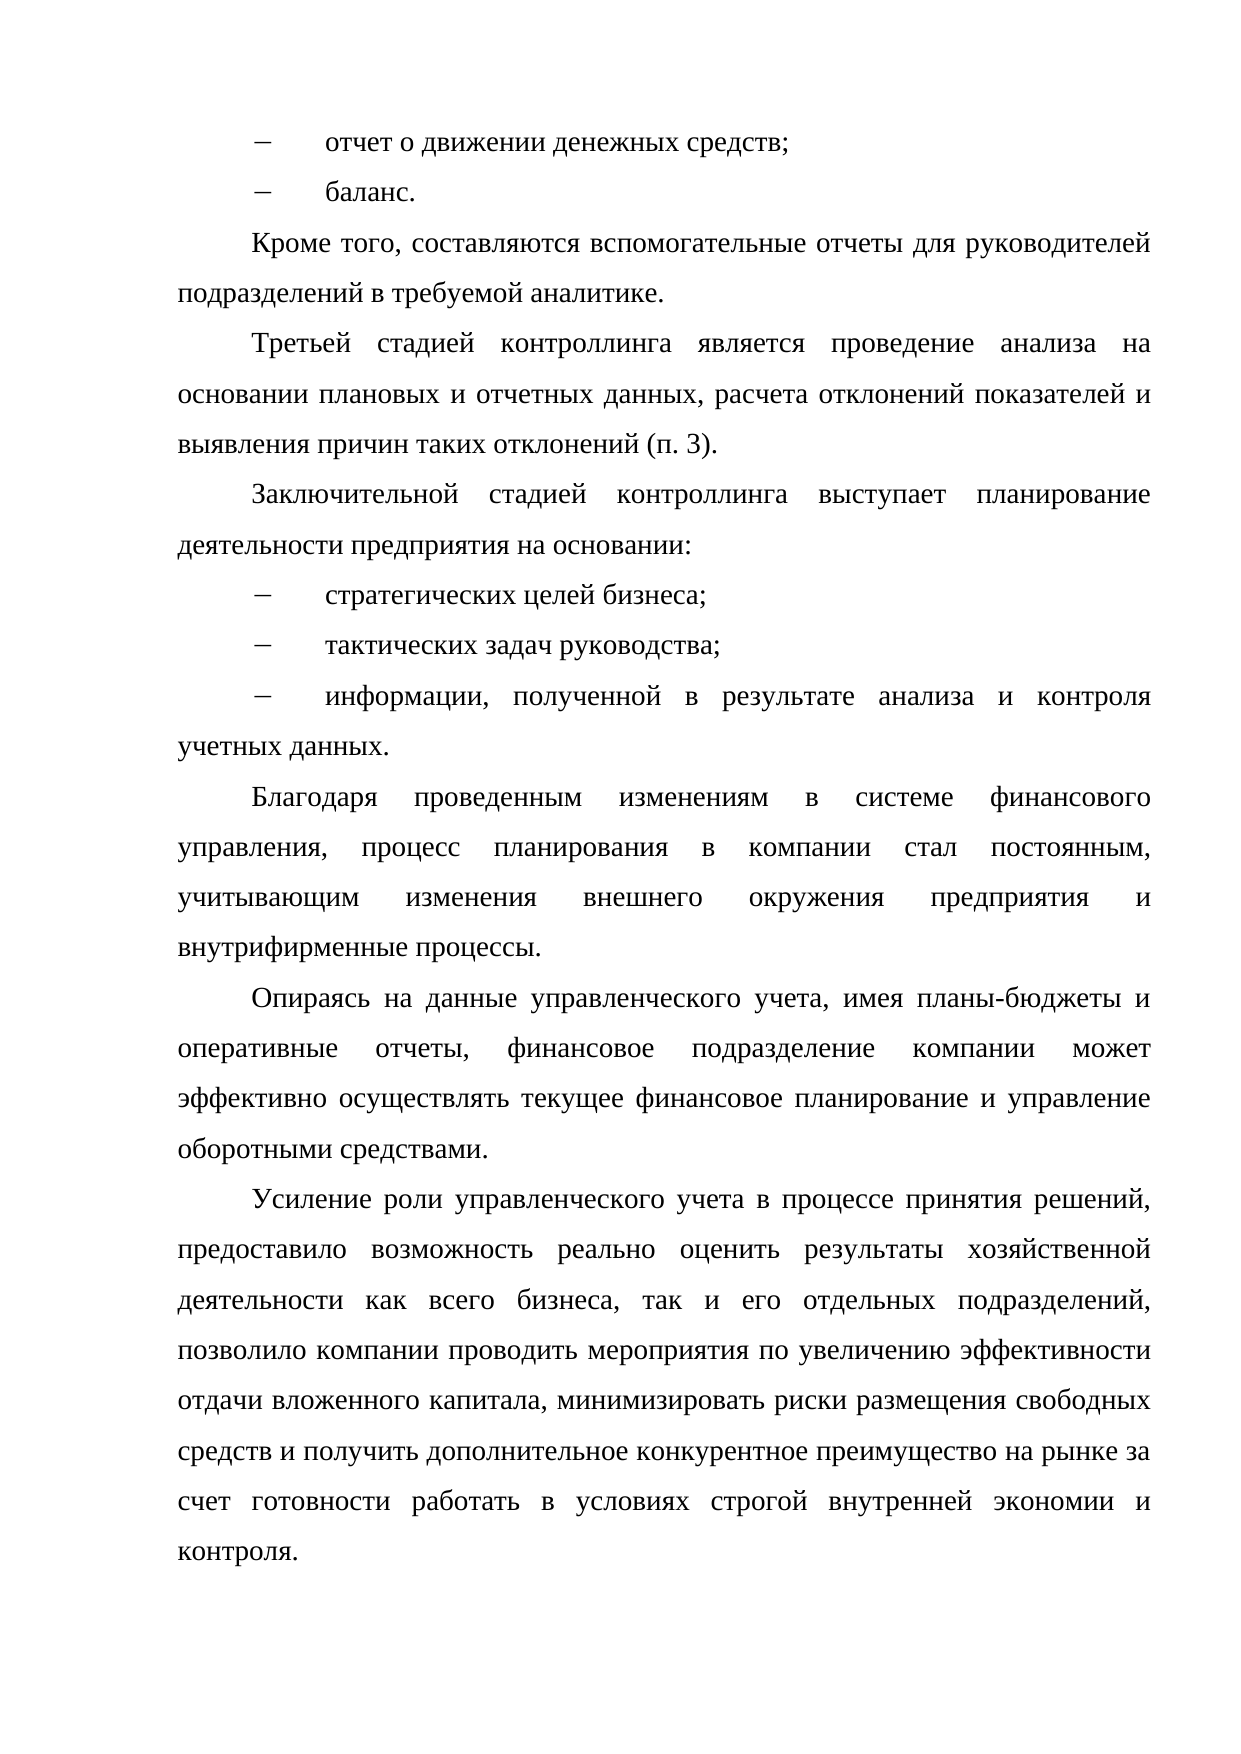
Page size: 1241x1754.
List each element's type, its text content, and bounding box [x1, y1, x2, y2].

list информации, полученной в результате анализа и контроля учетных данных. [177, 678, 1152, 762]
list баланс. [177, 174, 1152, 208]
text Опираясь на данные управленческого учета, имея планы-бюджеты и оперативные отчеты, финансовое подразделение компании может эффективно осуществлять текущее финансовое планирование и управление оборотными средствами. [177, 980, 1152, 1164]
text Усиление роли управленческого учета в процессе принятия решений, предоставило возможность реально оценить результаты хозяйственной деятельности как всего бизнеса, так и его отдельных подразделений, позволило компании проводить мероприятия по увеличению эффективности отдачи вложенного капитала, минимизировать риски размещения свободных средств и получить дополнительное конкурентное преимущество на рынке за счет готовности работать в условиях строгой внутренней экономии и контроля. [177, 1181, 1152, 1567]
text Кроме того, составляются вспомогательные отчеты для руководителей подразделений в требуемой аналитике. [177, 225, 1152, 309]
list отчет о движении денежных средств; [177, 124, 1152, 158]
text Третьей стадией контроллинга является проведение анализа на основании плановых и отчетных данных, расчета отклонений показателей и выявления причин таких отклонений (п. 3). [177, 326, 1152, 460]
text Заключительной стадией контроллинга выступает планирование деятельности предприятия на основании: [177, 476, 1152, 560]
list стратегических целей бизнеса; [177, 577, 1152, 611]
list тактических задач руководства; [177, 627, 1152, 661]
text Благодаря проведенным изменениям в системе финансового управления, процесс планирования в компании стал постоянным, учитывающим изменения внешнего окружения предприятия и внутрифирменные процессы. [177, 779, 1152, 963]
